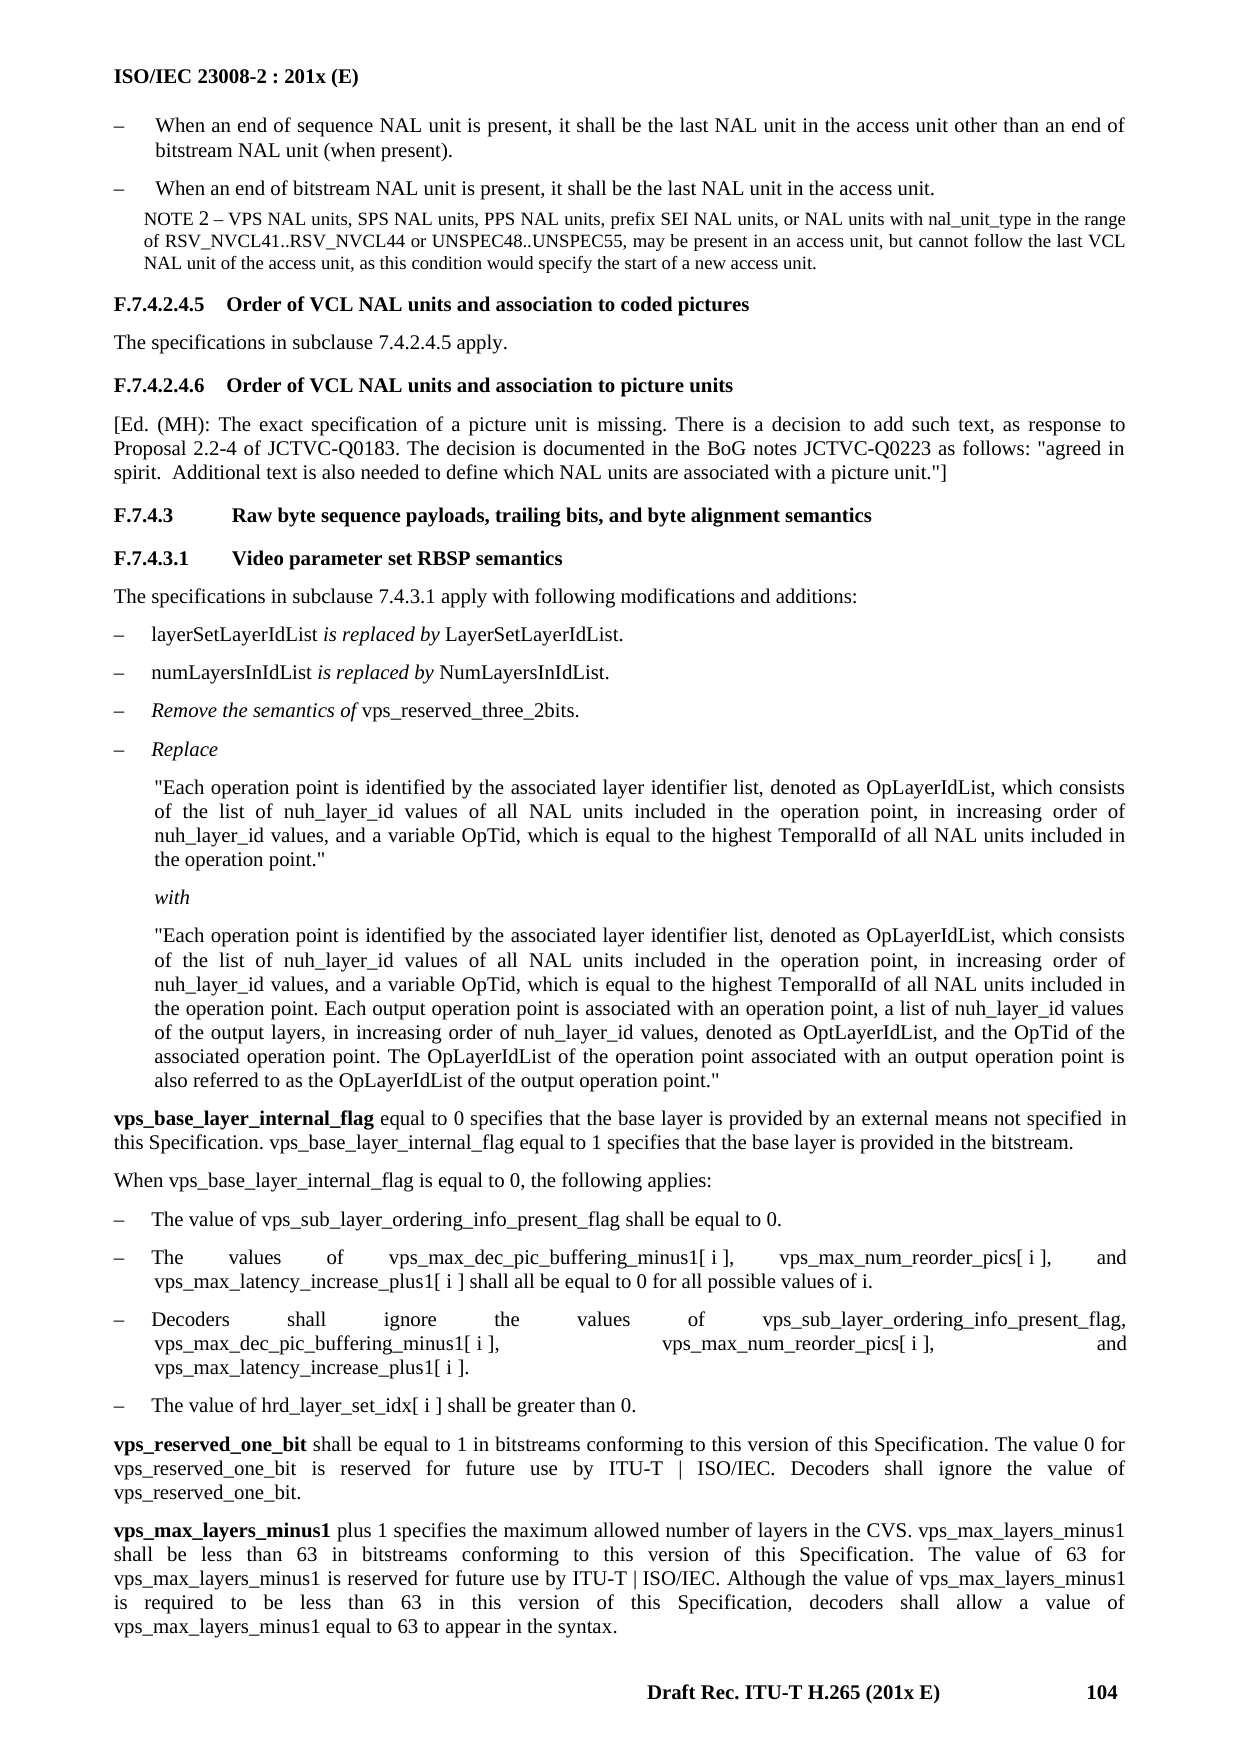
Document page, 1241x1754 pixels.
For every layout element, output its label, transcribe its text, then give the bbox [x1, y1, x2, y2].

list layerSetLayerIdList is replaced by LayerSetLayerIdList. [113, 622, 1127, 646]
list The value of vps_sub_layer_ordering_info_present_flag shall be equal to 0. [113, 1207, 1127, 1231]
list numLayersInIdList is replaced by NumLayersInIdList. [113, 660, 1127, 684]
list Video parameter set RBSP semantics [113, 545, 1127, 569]
list Order of VCL NAL units and association to coded pictures [113, 292, 1127, 316]
text vps_reserved_one_bit shall be equal to 1 in bitstreams conforming to this version of this Specification. The value 0 for vps_reserved_one_bit is reserved for future use by ITU-T | ISO/IEC. Decoders shall ignore the value of vps_reserved_one_bit. [113, 1432, 1127, 1504]
list Remove the semantics of vps_reserved_three_2bits. [113, 698, 1127, 722]
text [Ed. (MH): The exact specification of a picture unit is missing. There is a decision to add such text, as response to Proposal 2.2-4 of JCTVC-Q0183. The decision is documented in the BoG notes JCTVC-Q0223 as follows: "agreed in spirit. Additional text is also needed to define which NAL units are associated with a picture unit."] [113, 411, 1127, 484]
text "Each operation point is identified by the associated layer identifier list, denoted as OpLayerIdList, which consists of the list of nuh_layer_id values of all NAL units included in the operation point, in increasing order of nuh_layer_id values, and a variable OpTid, which is equal to the highest TemporalId of all NAL units included in the operation point." [154, 775, 1127, 871]
list The values of vps_max_dec_pic_buffering_minus1[ i ], vps_max_num_reorder_pics[ i ], and vps_max_latency_increase_plus1[ i ] shall all be equal to 0 for all possible values of i. [113, 1245, 1127, 1293]
text with [154, 885, 1127, 909]
text "Each operation point is identified by the associated layer identifier list, denoted as OpLayerIdList, which consists of the list of nuh_layer_id values of all NAL units included in the operation point, in increasing order of nuh_layer_id values, and a variable OpTid, which is equal to the highest TemporalId of all NAL units included in the operation point. Each output operation point is associated with an operation point, a list of nuh_layer_id values of the output layers, in increasing order of nuh_layer_id values, denoted as OptLayerIdList, and the OpTid of the associated operation point. The OpLayerIdList of the operation point associated with an output operation point is also referred to as the OpLayerIdList of the output operation point." [154, 923, 1127, 1092]
text NOTE 2 – VPS NAL units, SPS NAL units, PPS NAL units, prefix SEI NAL units, or NAL units with nal_unit_type in the range of RSV_NVCL41..RSV_NVCL44 or UNSPEC48..UNSPEC55, may be present in an access unit, but cannot follow the last VCL NAL unit of the access unit, as this condition would specify the start of a new access unit. [143, 206, 1127, 273]
text vps_max_layers_minus1 plus 1 specifies the maximum allowed number of layers in the CVS. vps_max_layers_minus1 shall be less than 63 in bitstreams conforming to this version of this Specification. The value of 63 for vps_max_layers_minus1 is reserved for future use by ITU-T | ISO/IEC. Although the value of vps_max_layers_minus1 is required to be less than 63 in this version of this Specification, decoders shall allow a value of vps_max_layers_minus1 equal to 63 to appear in the syntax. [113, 1518, 1127, 1638]
text – When an end of sequence NAL unit is present, it shall be the last NAL unit in the access unit other than an end of bitstream NAL unit (when present). [113, 113, 1127, 162]
list Decoders shall ignore the values of vps_sub_layer_ordering_info_present_flag, vps_max_dec_pic_buffering_minus1[ i ], vps_max_num_reorder_pics[ i ], and vps_max_latency_increase_plus1[ i ]. [113, 1307, 1127, 1379]
text The specifications in subclause 7.4.2.4.5 apply. [113, 330, 1127, 354]
text The specifications in subclause 7.4.3.1 apply with following modifications and additions: [113, 584, 1127, 608]
text – When an end of bitstream NAL unit is present, it shall be the last NAL unit in the access unit. [113, 176, 1127, 200]
text vps_base_layer_internal_flag equal to 0 specifies that the base layer is provided by an external means not specified in this Specification. vps_base_layer_internal_flag equal to 1 specifies that the base layer is provided in the bitstream. [113, 1106, 1127, 1154]
list Raw byte sequence payloads, trailing bits, and byte alignment semantics [113, 502, 1127, 527]
text When vps_base_layer_internal_flag is equal to 0, the following applies: [113, 1168, 1127, 1192]
list Replace [113, 737, 1127, 761]
list The value of hrd_layer_set_idx[ i ] shall be greater than 0. [113, 1393, 1127, 1417]
list Order of VCL NAL units and association to picture units [113, 373, 1127, 397]
